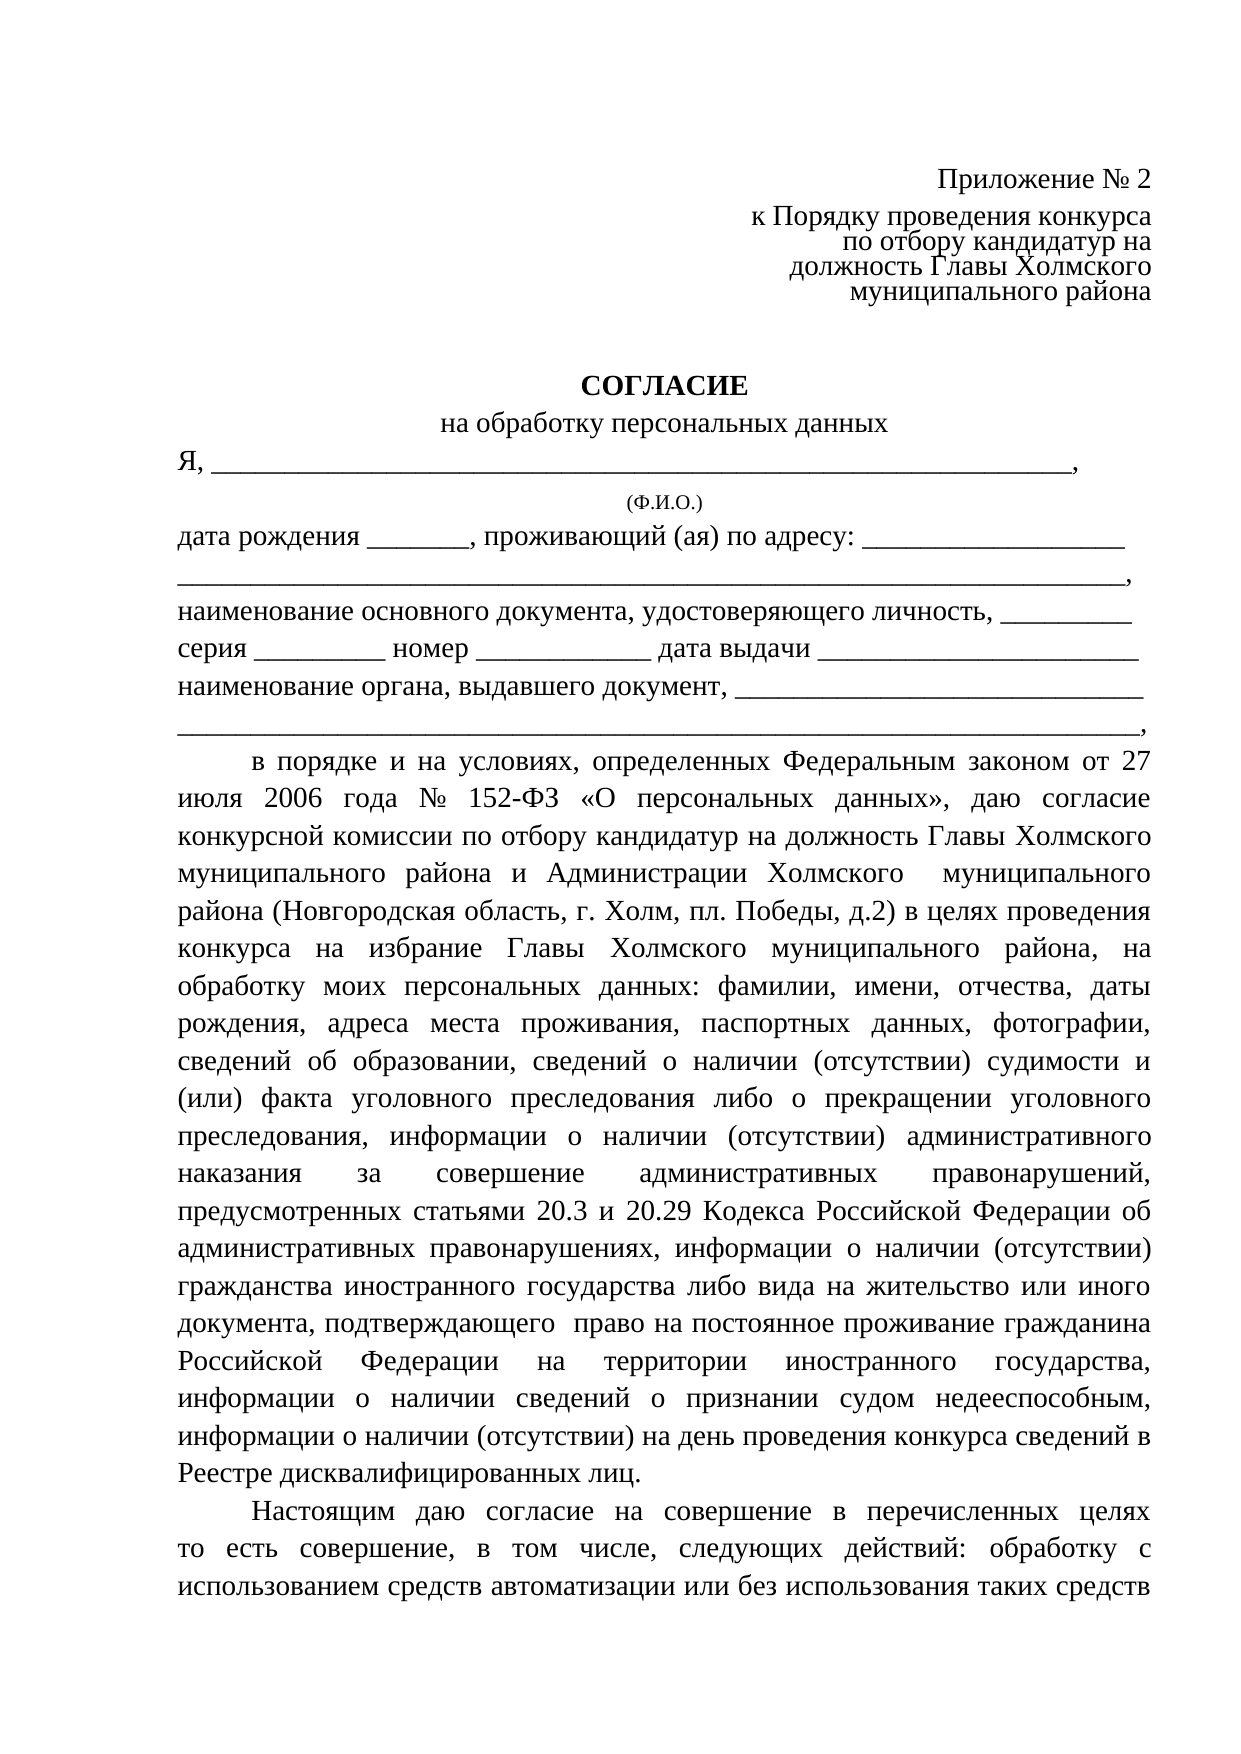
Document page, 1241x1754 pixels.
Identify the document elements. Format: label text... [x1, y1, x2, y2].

text СОГЛАСИЕ [177, 364, 1152, 401]
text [177, 1489, 1152, 1601]
text наименование основного документа, удостоверяющего личность, _________ [177, 589, 1152, 626]
text по отбору кандидатур на [177, 231, 1152, 256]
text в порядке и на условиях, определенных Федеральным законом от 27 июля 2006 года № 152-ФЗ «О персональных данных», даю согласие конкурсной комиссии по отбору кандидатур на должность Главы Холмского муниципального района и Администрации Холмского муниципального района (Новгородская область, г. Холм, пл. Победы, д.2) в целях проведения конкурса на избрание Главы Холмского муниципального района, на обработку моих персональных данных: фамилии, имени, отчества, даты рождения, адреса места проживания, паспортных данных, фотографии, сведений об образовании, сведений о наличии (отсутствии) судимости и (или) факта уголовного преследования либо о прекращении уголовного преследования, информации о наличии (отсутствии) административного наказания за совершение административных правонарушений, предусмотренных статьями 20.3 и 20.29 Кодекса Российской Федерации об административных правонарушениях, информации о наличии (отсутствии) гражданства иностранного государства либо вида на жительство или иного документа, подтверждающего право на постоянное проживание гражданина Российской Федерации на территории иностранного государства, информации о наличии сведений о признании судом недееспособным, информации о наличии (отсутствии) на день проведения конкурса сведений в Реестре дисквалифицированных лиц. [177, 739, 1152, 1489]
text к Порядку проведения конкурса [177, 206, 1152, 231]
text на обработку персональных данных [177, 401, 1152, 439]
text Приложение № 2 [664, 168, 1152, 193]
text (Ф.И.О.) [177, 476, 1152, 514]
text __________________________________________________________________, [177, 701, 1152, 739]
text Я, ___________________________________________________________, [177, 439, 1152, 476]
text серия _________ номер ____________ дата выдачи ______________________ [177, 626, 1152, 664]
text дата рождения _______, проживающий (ая) по адресу: __________________ [177, 514, 1152, 551]
text наименование органа, выдавшего документ, ____________________________ [177, 664, 1152, 701]
text должность Главы Холмского [177, 256, 1152, 281]
text муниципального района [177, 281, 1152, 306]
text _________________________________________________________________, [177, 551, 1152, 589]
